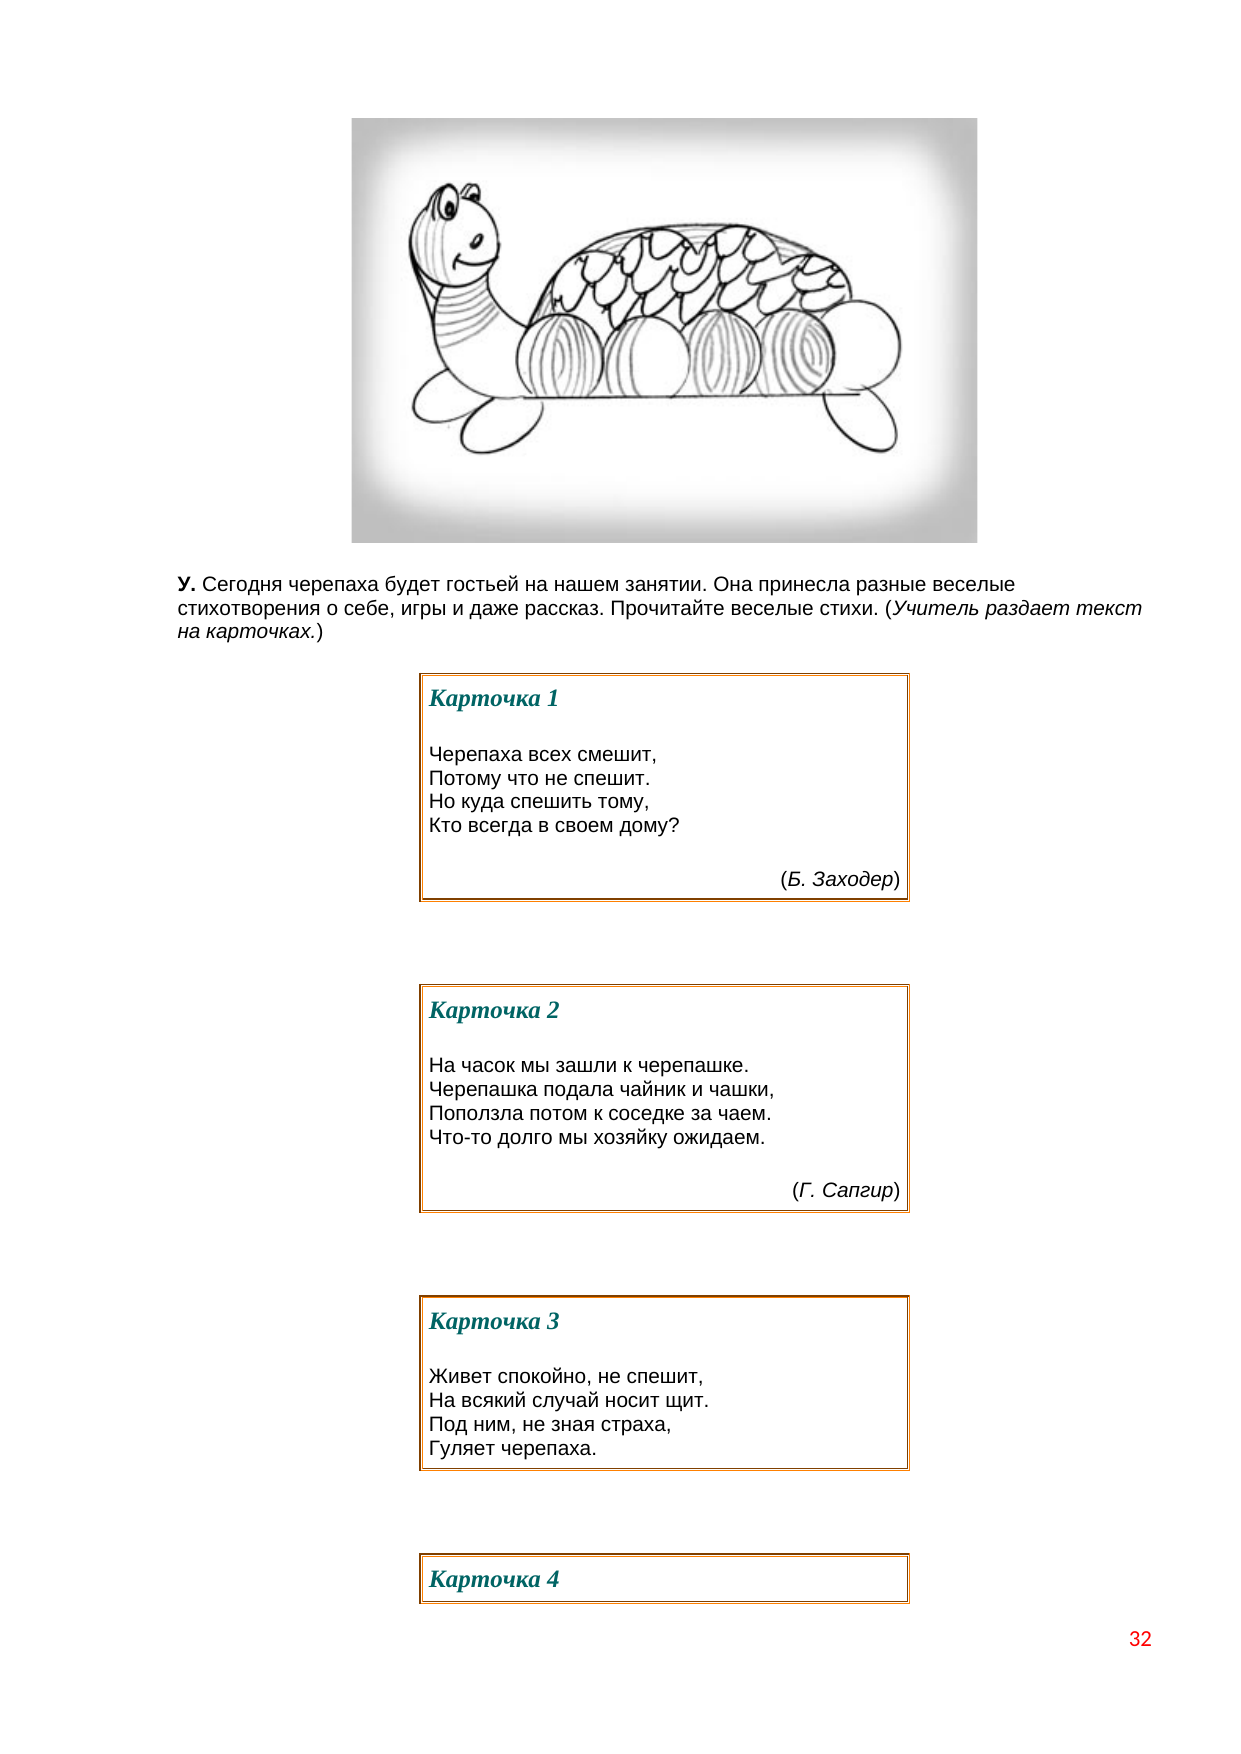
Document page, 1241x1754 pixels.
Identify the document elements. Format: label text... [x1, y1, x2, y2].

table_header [423, 1557, 907, 1601]
table_header Карточка 3 Живет спокойно, не спешит, На всякий случай носит щит. Под ним, не зная страха, Гуляет черепаха. [423, 1298, 907, 1468]
picture [351, 118, 978, 543]
table_header Карточка 1 Черепаха всех смешит, Потому что не спешит. Но куда спешить тому, Кто всегда в своем дому? (Б. Заходер) [423, 676, 907, 898]
table_header Карточка 2 На часок мы зашли к черепашке. Черепашка подала чайник и чашки, Поползла потом к соседке за чаем. Что-то долго мы хозяйку ожидаем. (Г. Сапгир) [423, 987, 907, 1209]
text У. Сегодня черепаха будет гостьей на нашем занятии. Она принесла разные веселые стихотворения о себе, игры и даже рассказ. Прочитайте веселые стихи. (Учитель раздает текст на карточках.) [177, 571, 1152, 643]
